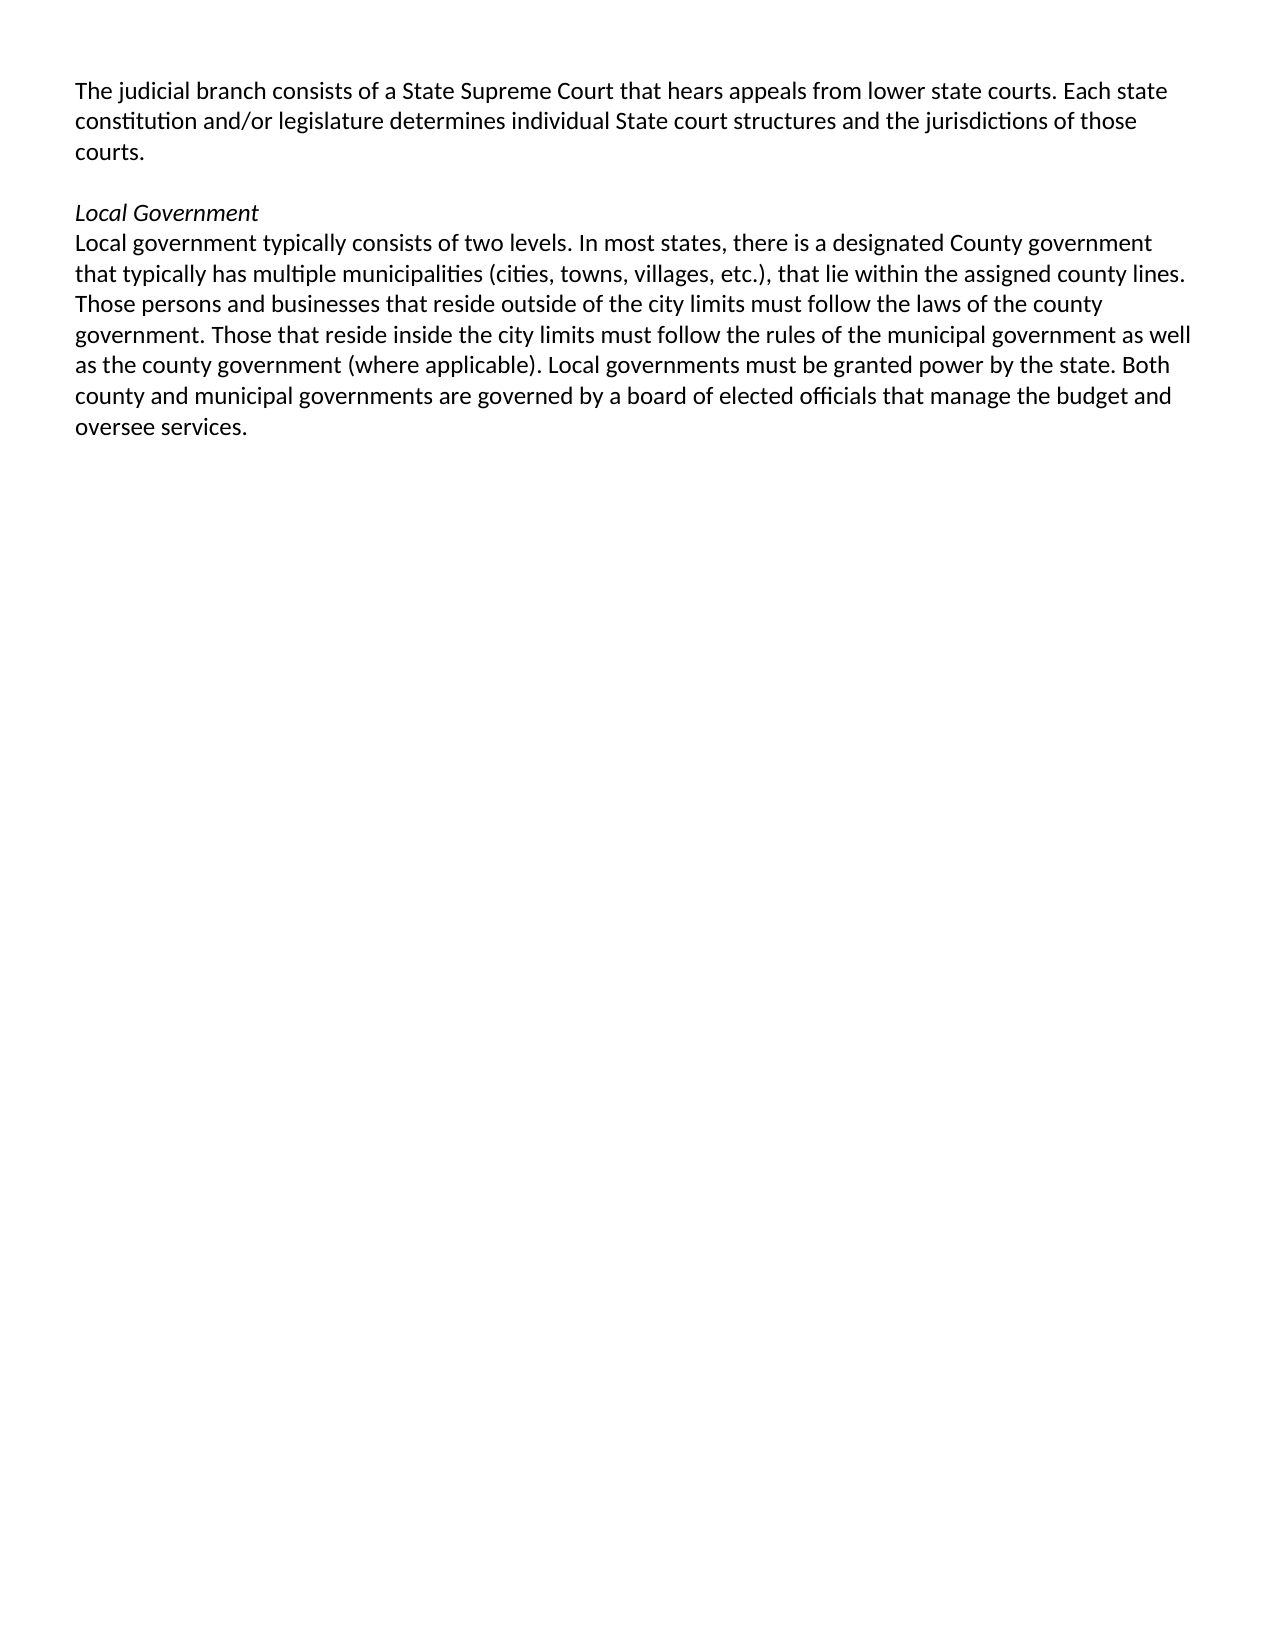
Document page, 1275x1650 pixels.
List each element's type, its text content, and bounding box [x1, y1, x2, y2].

text The judicial branch consists of a State Supreme Court that hears appeals from lower state courts. Each state constitution and/or legislature determines individual State court structures and the jurisdictions of those courts. [75, 75, 1200, 167]
text Local Government [75, 197, 1200, 228]
text Local government typically consists of two levels. In most states, there is a designated County government that typically has multiple municipalities (cities, towns, villages, etc.), that lie within the assigned county lines. Those persons and businesses that reside outside of the city limits must follow the laws of the county government. Those that reside inside the city limits must follow the rules of the municipal government as well as the county government (where applicable). Local governments must be granted power by the state. Both county and municipal governments are governed by a board of elected officials that manage the budget and oversee services. [75, 228, 1200, 441]
